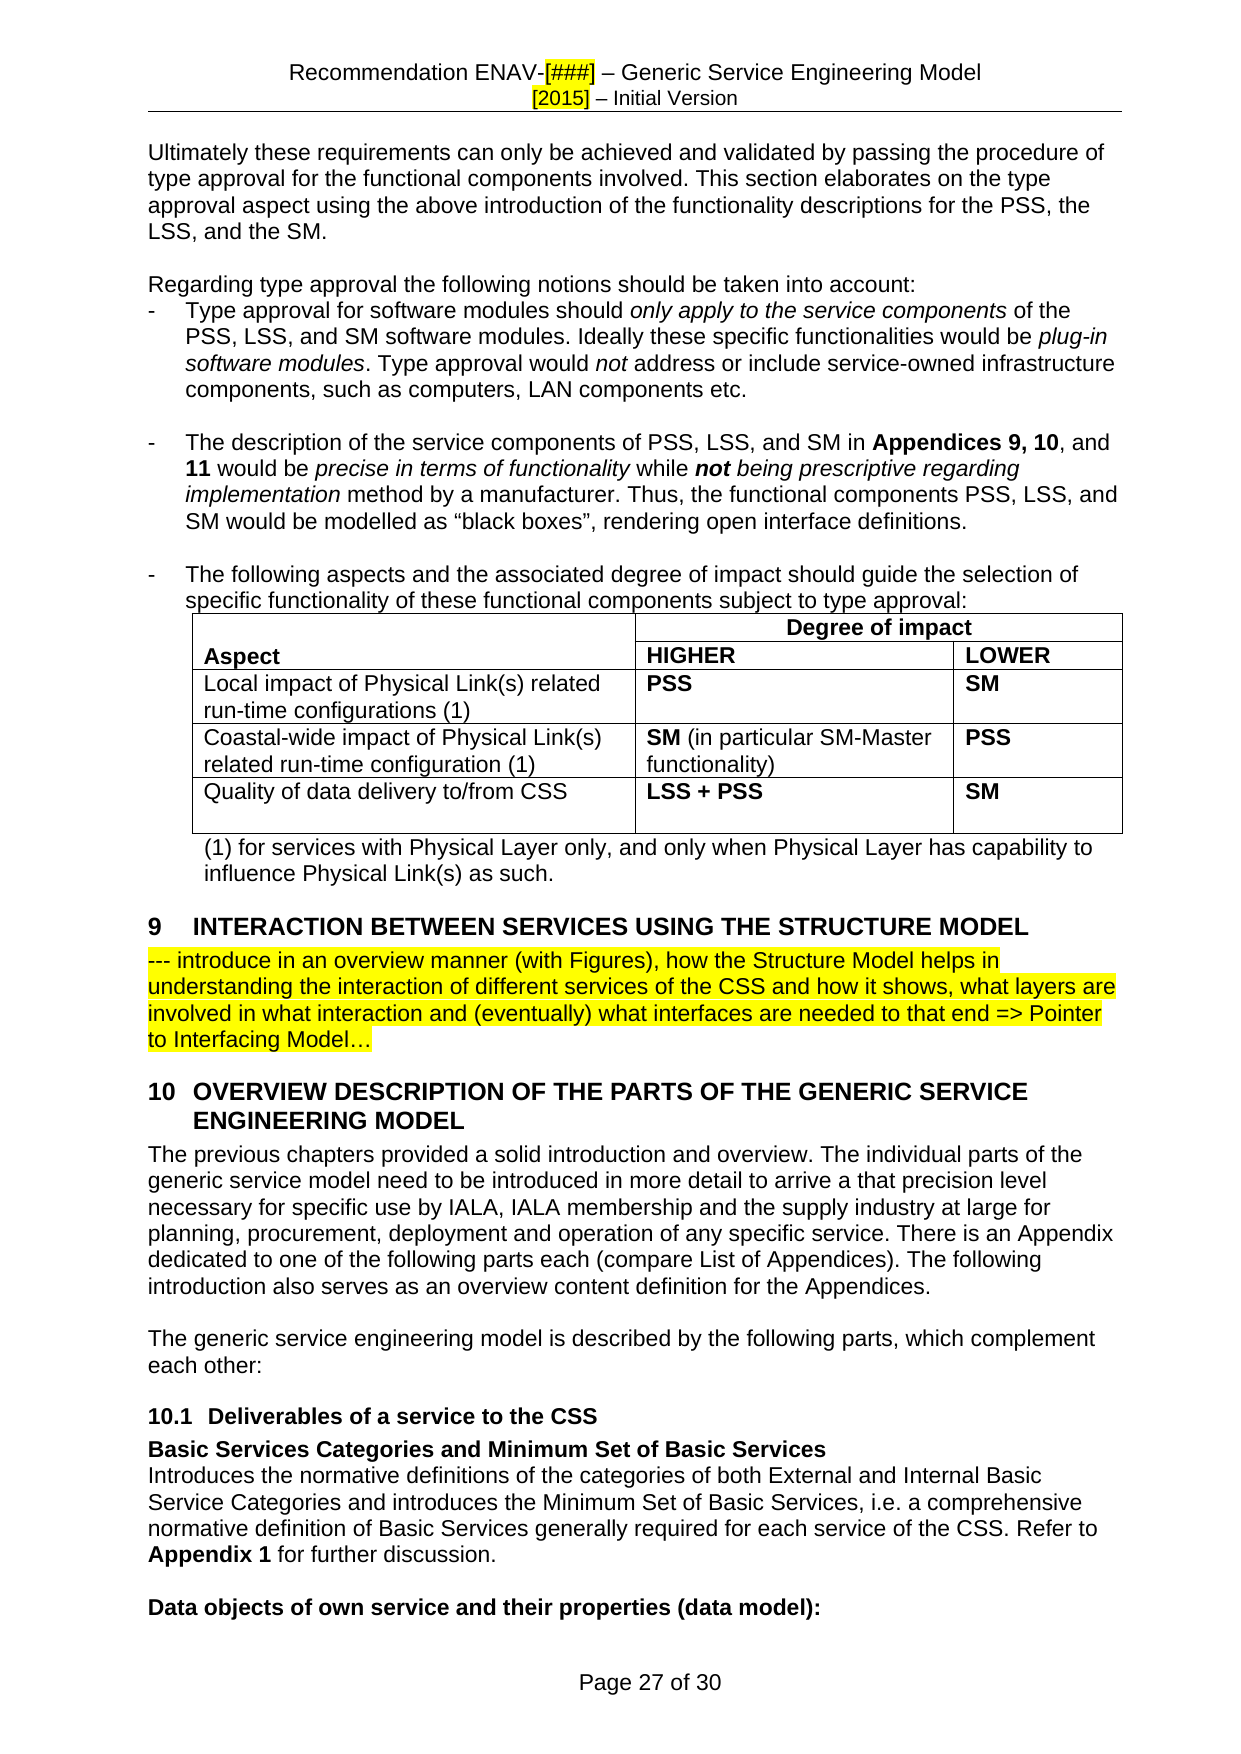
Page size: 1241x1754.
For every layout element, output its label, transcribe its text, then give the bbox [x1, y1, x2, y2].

text The previous chapters provided a solid introduction and overview. The individual parts of the generic service model need to be introduced in more detail to arrive a that precision level necessary for specific use by IALA, IALA membership and the supply industry at large for planning, procurement, deployment and operation of any specific service. There is an Appendix dedicated to one of the following parts each (compare List of Appendices). The following introduction also serves as an overview content definition for the Appendices. [148, 1141, 1122, 1299]
table_cell SM [954, 778, 1122, 833]
text Ultimately these requirements can only be achieved and validated by passing the procedure of type approval for the functional components involved. This section elaborates on the type approval aspect using the above introduction of the functionality descriptions for the PSS, the LSS, and the SM. [148, 139, 1122, 244]
subtitle Interaction between services using the Structure Model [148, 912, 1122, 941]
table_cell LOWER [954, 642, 1122, 669]
text Regarding type approval the following notions should be taken into account: [148, 271, 1122, 297]
table_header Degree of impact [636, 614, 1122, 641]
subtitle Overview description of the parts of the generic service engineering model [148, 1077, 1122, 1135]
table_cell Local impact of Physical Link(s) related run-time configurations (1) [193, 670, 635, 723]
subtitle Deliverables of a service to the CSS [148, 1403, 1122, 1429]
text Introduces the normative definitions of the categories of both External and Internal Basic Service Categories and introduces the Minimum Set of Basic Services, i.e. a comprehensive normative definition of Basic Services generally required for each service of the CSS. Refer to Appendix 1 for further discussion. [148, 1462, 1122, 1567]
table_header Aspect [193, 614, 635, 669]
table_cell Coastal-wide impact of Physical Link(s) related run-time configuration (1) [193, 724, 635, 777]
text Basic Services Categories and Minimum Set of Basic Services [148, 1436, 1122, 1462]
text Data objects of own service and their properties (data model): [148, 1594, 1122, 1620]
list Type approval for software modules should only apply to the service components of the PSS, LSS, and SM software modules. Ideally these specific functionalities would be plug-in software modules. Type approval would not address or include service-owned infrastructure components, such as computers, LAN components etc. [148, 297, 1122, 402]
list The description of the service components of PSS, LSS, and SM in Appendices 9, 10, and 11 would be precise in terms of functionality while not being prescriptive regarding implementation method by a manufacturer. Thus, the functional components PSS, LSS, and SM would be modelled as “black boxes”, rendering open interface definitions. [148, 429, 1122, 534]
table_cell PSS [954, 724, 1122, 777]
table_cell LSS + PSS [636, 778, 953, 833]
table_cell Quality of data delivery to/from CSS [193, 778, 635, 833]
text --- introduce in an overview manner (with Figures), how the Structure Model helps in understanding the interaction of different services of the CSS and how it shows, what layers are involved in what interaction and (eventually) what interfaces are needed to that end => Pointer to Interfacing Model… [148, 947, 1122, 1052]
list The following aspects and the associated degree of impact should guide the selection of specific functionality of these functional components subject to type approval: [148, 561, 1122, 613]
text The generic service engineering model is described by the following parts, which complement each other: [148, 1325, 1122, 1378]
table_cell PSS [636, 670, 953, 723]
table_cell SM (in particular SM-Master functionality) [636, 724, 953, 777]
table_cell SM [954, 670, 1122, 723]
text (1) for services with Physical Layer only, and only when Physical Layer has capability to influence Physical Link(s) as such. [204, 834, 1122, 887]
table_cell HIGHER [636, 642, 953, 669]
